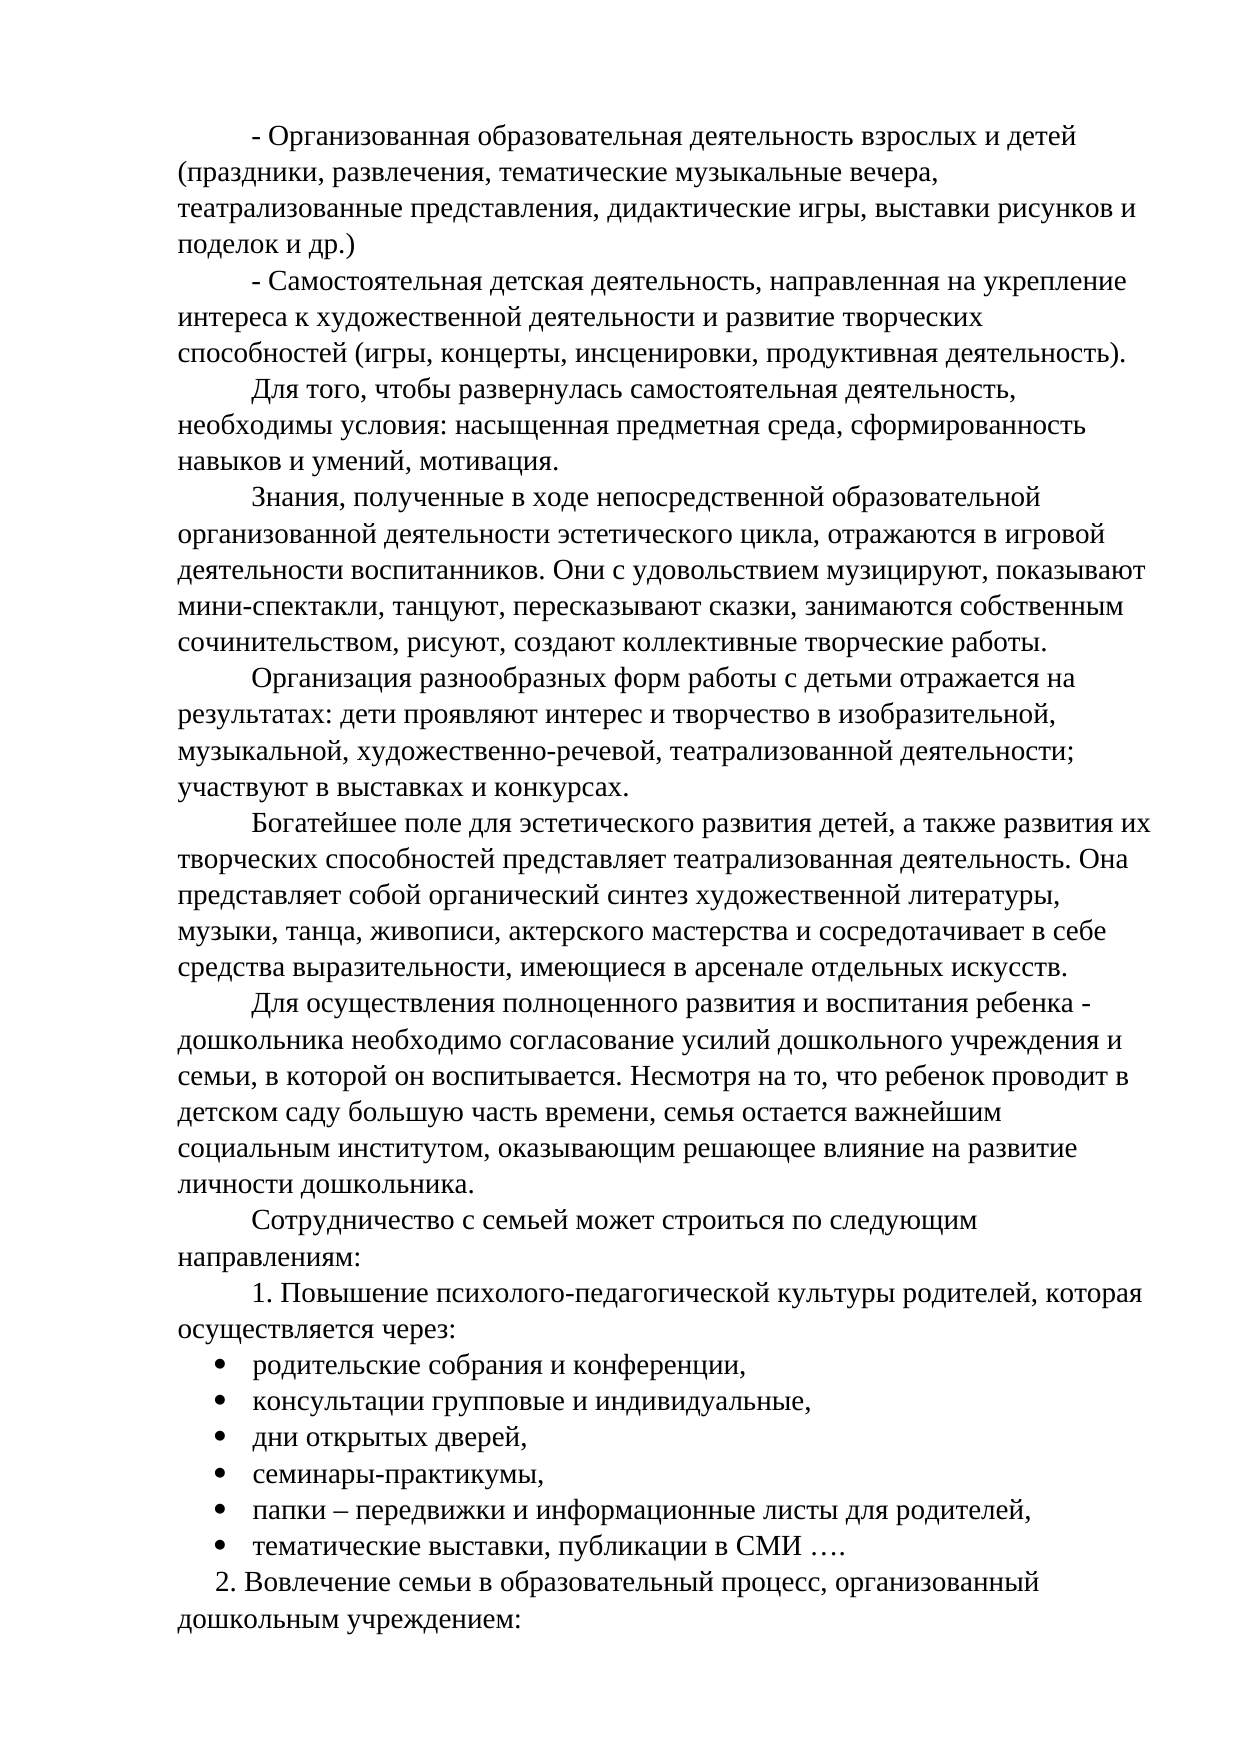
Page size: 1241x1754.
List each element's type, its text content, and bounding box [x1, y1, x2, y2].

text Для того, чтобы развернулась самостоятельная деятельность, необходимы условия: насыщенная предметная среда, сформированность навыков и умений, мотивация. [177, 371, 1152, 477]
list родительские собрания и конференции, [215, 1347, 1152, 1381]
text - Самостоятельная детская деятельность, направленная на укрепление интереса к художественной деятельности и развитие творческих способностей (игры, концерты, инсценировки, продуктивная деятельность). [177, 263, 1152, 368]
text Организация разнообразных форм работы с детьми отражается на результатах: дети проявляют интерес и творчество в изобразительной, музыкальной, художественно-речевой, театрализованной деятельности; участвуют в выставках и конкурсах. [177, 660, 1152, 802]
list папки – передвижки и информационные листы для родителей, [215, 1492, 1152, 1526]
text Богатейшее поле для эстетического развития детей, а также развития их творческих способностей представляет театрализованная деятельность. Она представляет собой органический синтез художественной литературы, музыки, танца, живописи, актерского мастерства и сосредотачивает в себе средства выразительности, имеющиеся в арсенале отдельных искусств. [177, 805, 1152, 983]
list тематические выставки, публикации в СМИ …. [215, 1528, 1152, 1562]
text 1. Повышение психолого-педагогической культуры родителей, которая осуществляется через: [177, 1275, 1152, 1344]
text Сотрудничество с семьей может строиться по следующим направлениям: [177, 1202, 1152, 1272]
text Для осуществления полноценного развития и воспитания ребенка -дошкольника необходимо согласование усилий дошкольного учреждения и семьи, в которой он воспитывается. Несмотря на то, что ребенок проводит в детском саду большую часть времени, семья остается важнейшим социальным институтом, оказывающим решающее влияние на развитие личности дошкольника. [177, 986, 1152, 1200]
list консультации групповые и индивидуальные, [215, 1383, 1152, 1417]
list дни открытых дверей, [215, 1419, 1152, 1453]
text Знания, полученные в ходе непосредственной образовательной организованной деятельности эстетического цикла, отражаются в игровой деятельности воспитанников. Они с удовольствием музицируют, показывают мини-спектакли, танцуют, пересказывают сказки, занимаются собственным сочинительством, рисуют, создают коллективные творческие работы. [177, 479, 1152, 658]
text - Организованная образовательная деятельность взрослых и детей (праздники, развлечения, тематические музыкальные вечера, театрализованные представления, дидактические игры, выставки рисунков и поделок и др.) [177, 118, 1152, 260]
text 2. Вовлечение семьи в образовательный процесс, организованный дошкольным учреждением: [177, 1564, 1152, 1634]
list семинары-практикумы, [215, 1456, 1152, 1489]
